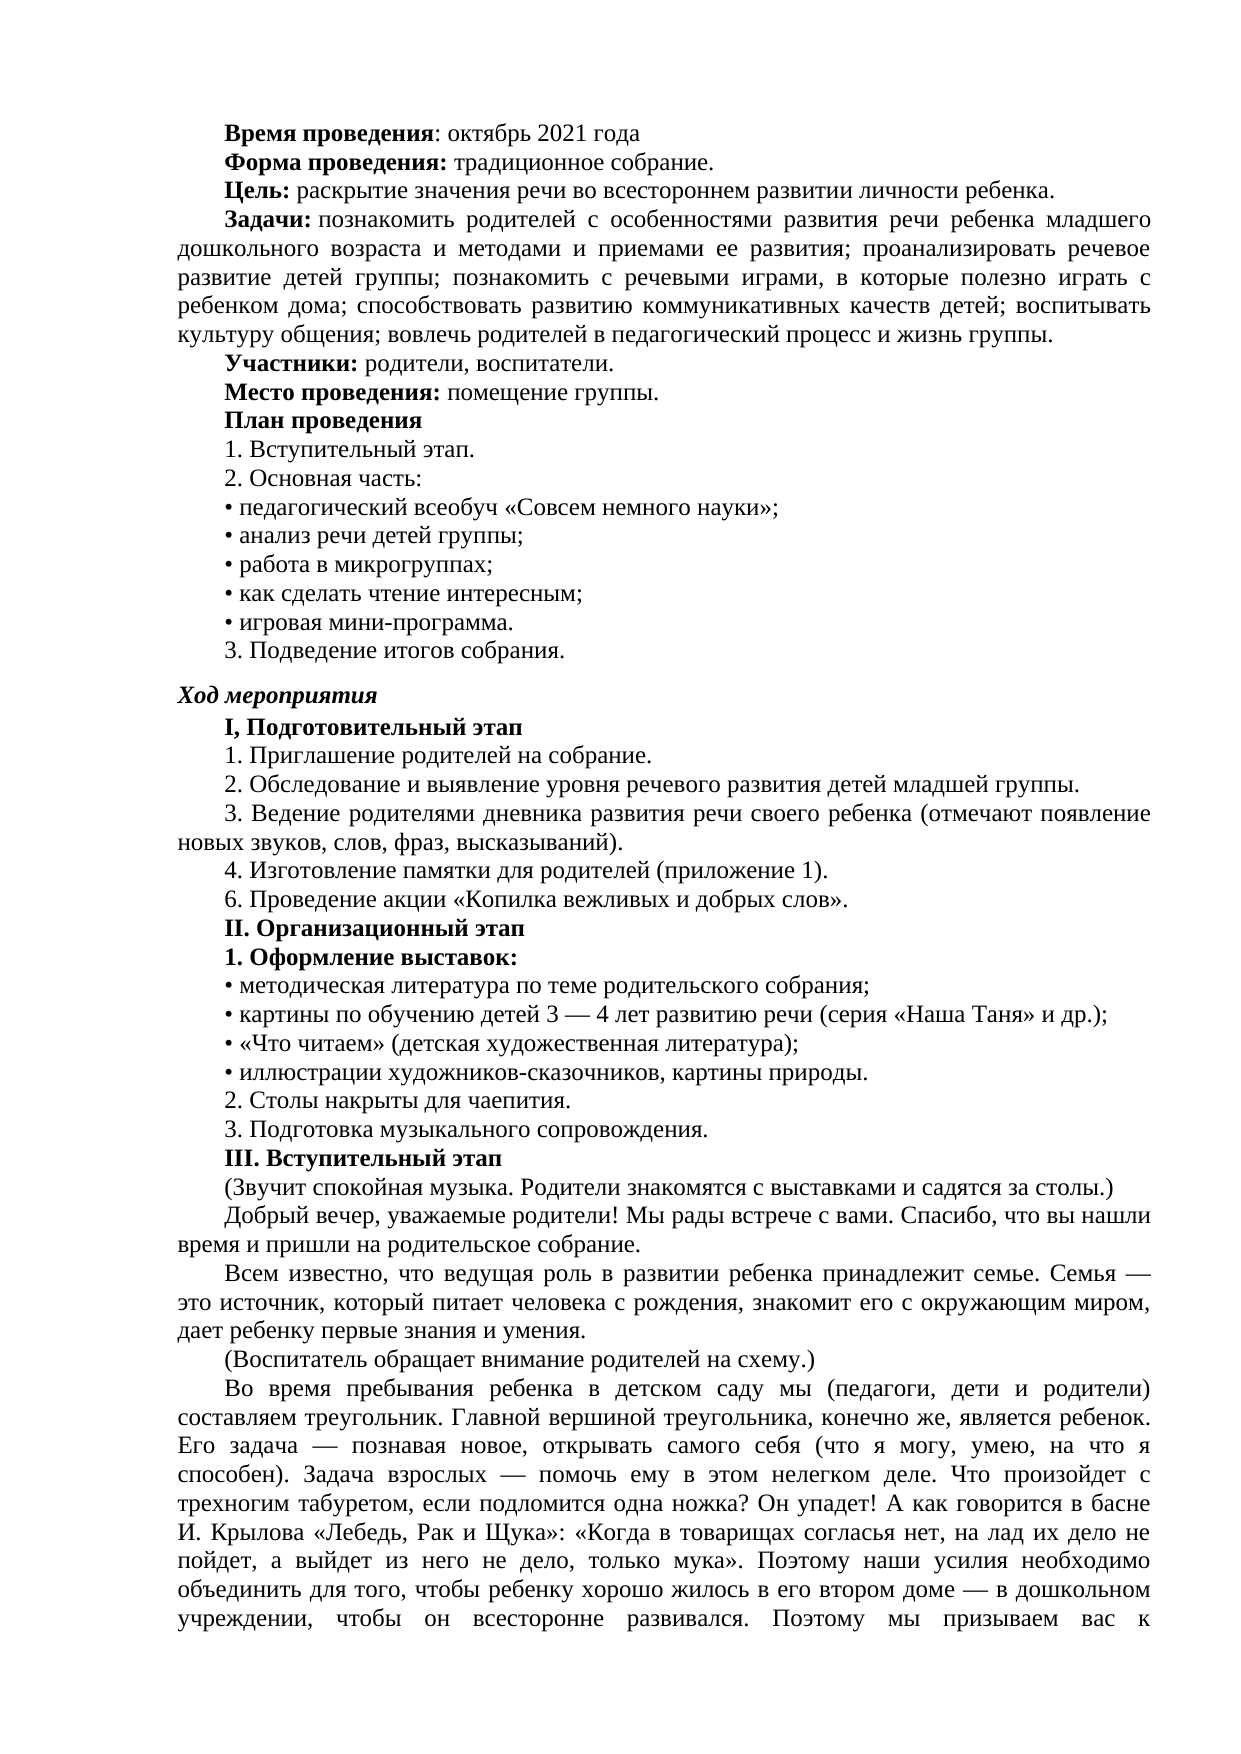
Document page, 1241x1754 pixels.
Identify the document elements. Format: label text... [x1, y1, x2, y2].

text 3. Подведение итогов собрания. [177, 636, 1152, 664]
text 3. Подготовка музыкального сопровождения. [177, 1114, 1152, 1143]
text Место проведения: помещение группы. [177, 377, 1152, 406]
text 3. Ведение родителями дневника развития речи своего ребенка (отмечают появление новых звуков, слов, фраз, высказываний). [177, 798, 1152, 856]
text План проведения [177, 406, 1152, 434]
text • методическая литература по теме родительского собрания; [177, 971, 1152, 999]
text III. Вступительный этап [177, 1143, 1152, 1172]
text 1. Оформление выставок: [177, 942, 1152, 971]
text Ход мероприятия [177, 680, 1152, 709]
text Участники: родители, воспитатели. [177, 348, 1152, 377]
text 2. Столы накрыты для чаепития. [177, 1086, 1152, 1114]
text • как сделать чтение интересным; [177, 578, 1152, 607]
text • педагогический всеобуч «Совсем немного науки»; [177, 492, 1152, 521]
text • иллюстрации художников-сказочников, картины природы. [177, 1057, 1152, 1086]
text Форма проведения: традиционное собрание. [177, 147, 1152, 176]
text (Воспитатель обращает внимание родителей на схему.) [177, 1344, 1152, 1373]
text Всем известно, что ведущая роль в развитии ребенка принадлежит семье. Семья — это источник, который питает человека с рождения, знакомит его с окружающим миром, дает ребенку первые знания и умения. [177, 1258, 1152, 1344]
text 6. Проведение акции «Копилка вежливых и добрых слов». [177, 884, 1152, 913]
text 1. Вступительный этап. [177, 434, 1152, 463]
text • картины по обучению детей 3 — 4 лет развитию речи (серия «Наша Таня» и др.); [177, 999, 1152, 1028]
text 1. Приглашение родителей на собрание. [177, 741, 1152, 769]
text Цель: раскрытие значения речи во всестороннем развитии личности ребенка. [177, 176, 1152, 204]
text II. Организационный этап [177, 913, 1152, 942]
text • игровая мини-программа. [177, 607, 1152, 636]
text (Звучит спокойная музыка. Родители знакомятся с выставками и садятся за столы.) [177, 1172, 1152, 1201]
text 2. Основная часть: [177, 463, 1152, 492]
text Добрый вечер, уважаемые родители! Мы рады встрече с вами. Спасибо, что вы нашли время и пришли на родительское собрание. [177, 1201, 1152, 1258]
text Время проведения: октябрь 2021 года [177, 118, 1152, 147]
text 2. Обследование и выявление уровня речевого развития детей младшей группы. [177, 769, 1152, 798]
text • «Что читаем» (детская художественная литература); [177, 1028, 1152, 1057]
text 4. Изготовление памятки для родителей (приложение 1). [177, 856, 1152, 884]
text • анализ речи детей группы; [177, 521, 1152, 549]
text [177, 1373, 1152, 1632]
text • работа в микрогруппах; [177, 549, 1152, 578]
text I, Подготовительный этап [177, 712, 1152, 741]
text Задачи: познакомить родителей с особенностями развития речи ребенка младшего дошкольного возраста и методами и приемами ее развития; проанализировать речевое развитие детей группы; познакомить с речевыми играми, в которые полезно играть с ребенком дома; способствовать развитию коммуникативных качеств детей; воспитывать культуру общения; вовлечь родителей в педагогический процесс и жизнь группы. [177, 204, 1152, 348]
